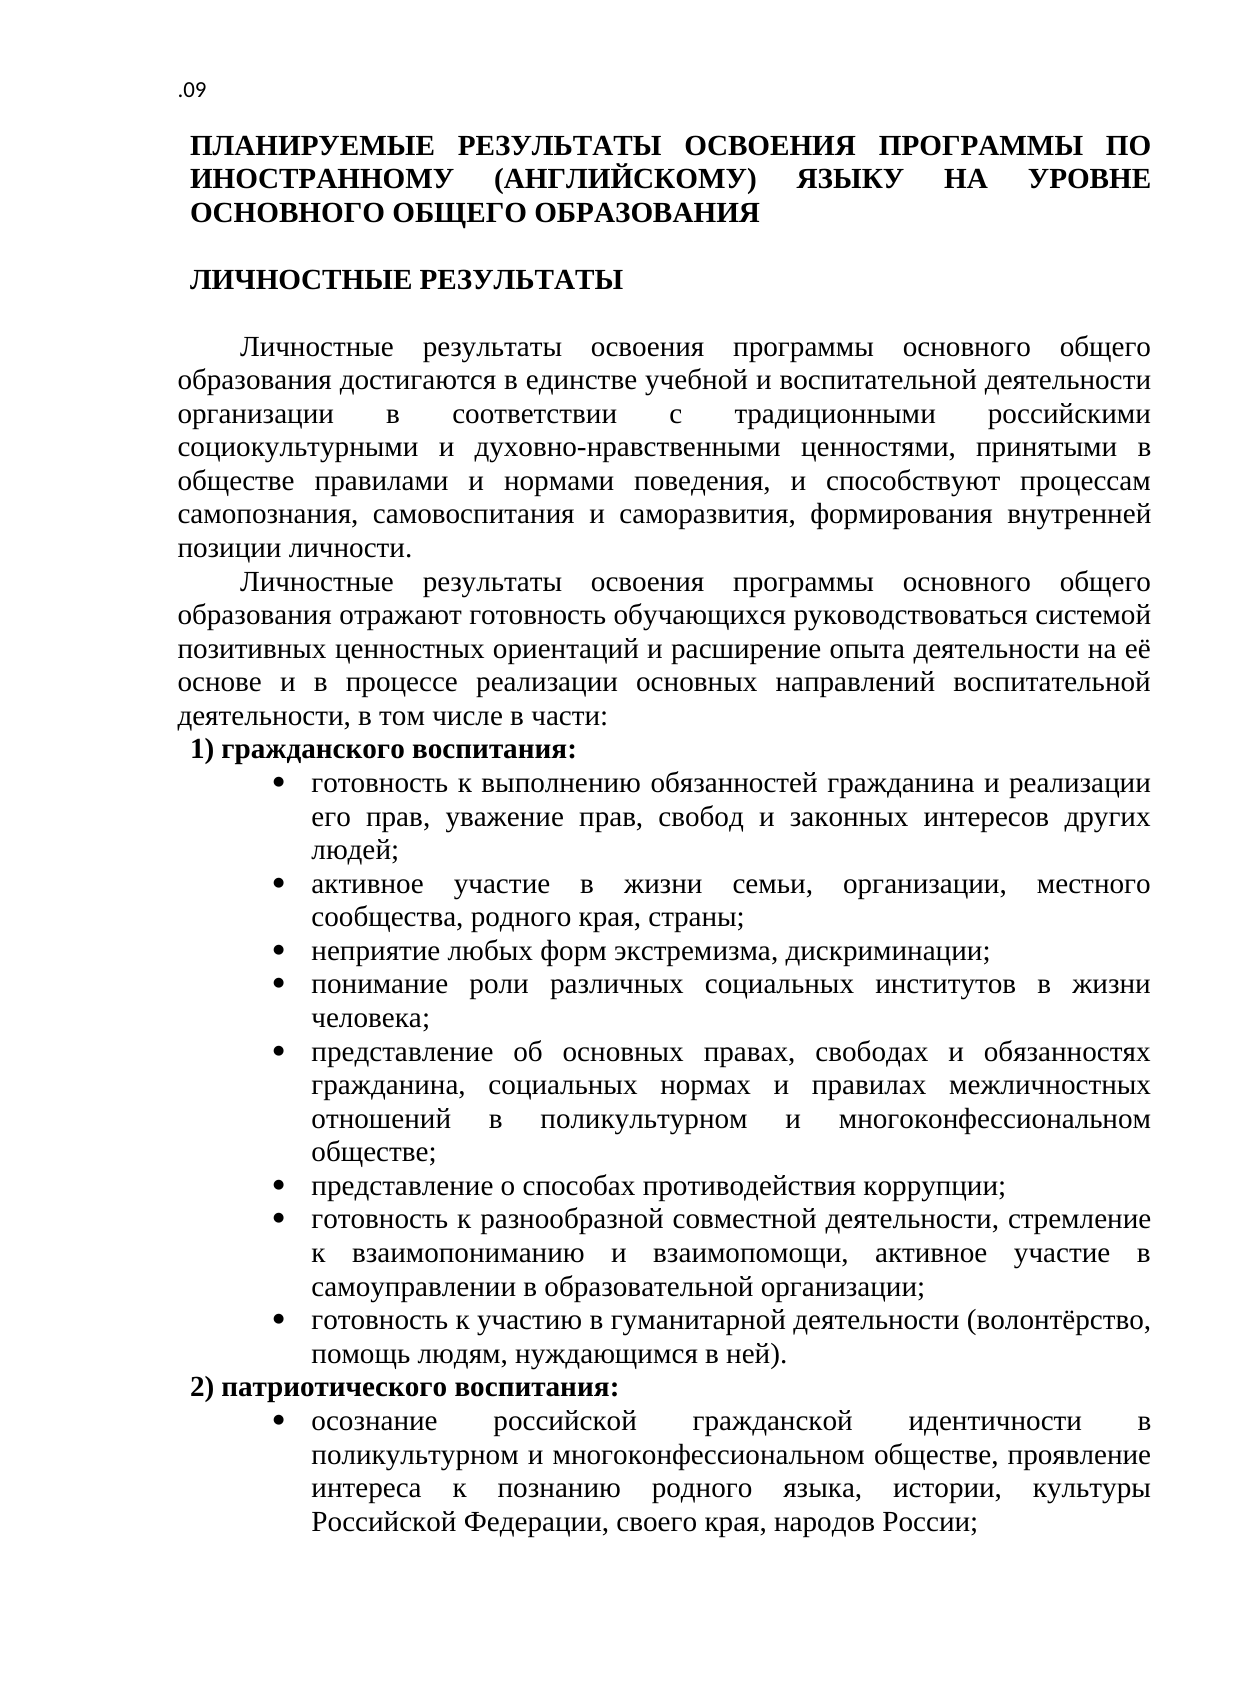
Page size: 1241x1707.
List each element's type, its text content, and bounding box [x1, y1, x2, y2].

list понимание роли различных социальных институтов в жизни человека; [274, 967, 1152, 1034]
list представление о способах противодействия коррупции; [274, 1168, 1152, 1202]
list осознание российской гражданской идентичности в поликультурном и многоконфессиональном обществе, проявление интереса к познанию родного языка, истории, культуры Российской Федерации, своего края, народов России; [274, 1403, 1152, 1537]
text 2) патриотического воспитания: [190, 1369, 1152, 1403]
list готовность к разнообразной совместной деятельности, стремление к взаимопониманию и взаимопомощи, активное участие в самоуправлении в образовательной организации; [274, 1202, 1152, 1302]
text ЛИЧНОСТНЫЕ РЕЗУЛЬТАТЫ [190, 262, 1152, 295]
text Личностные результаты освоения программы основного общего образования отражают готовность обучающихся руководствоваться системой позитивных ценностных ориентаций и расширение опыта деятельности на её основе и в процессе реализации основных направлений воспитательной деятельности, в том числе в части: [177, 564, 1152, 731]
text ПЛАНИРУЕМЫЕ РЕЗУЛЬТАТЫ ОСВОЕНИЯ ПРОГРАММЫ ПО ИНОСТРАННОМУ (АНГЛИЙСКОМУ) ЯЗЫКУ НА УРОВНЕ ОСНОВНОГО ОБЩЕГО ОБРАЗОВАНИЯ [190, 128, 1152, 228]
list активное участие в жизни семьи, организации, местного сообщества, родного края, страны; [274, 866, 1152, 933]
text 1) гражданского воспитания: [190, 731, 1152, 765]
list неприятие любых форм экстремизма, дискриминации; [274, 933, 1152, 967]
list представление об основных правах, свободах и обязанностях гражданина, социальных нормах и правилах межличностных отношений в поликультурном и многоконфессиональном обществе; [274, 1034, 1152, 1168]
list готовность к выполнению обязанностей гражданина и реализации его прав, уважение прав, свобод и законных интересов других людей; [274, 765, 1152, 866]
list готовность к участию в гуманитарной деятельности (волонтёрство, помощь людям, нуждающимся в ней). [274, 1302, 1152, 1369]
text Личностные результаты освоения программы основного общего образования достигаются в единстве учебной и воспитательной деятельности организации в соответствии с традиционными российскими социокультурными и духовно-нравственными ценностями, принятыми в обществе правилами и нормами поведения, и способствуют процессам самопознания, самовоспитания и саморазвития, формирования внутренней позиции личности. [177, 329, 1152, 564]
